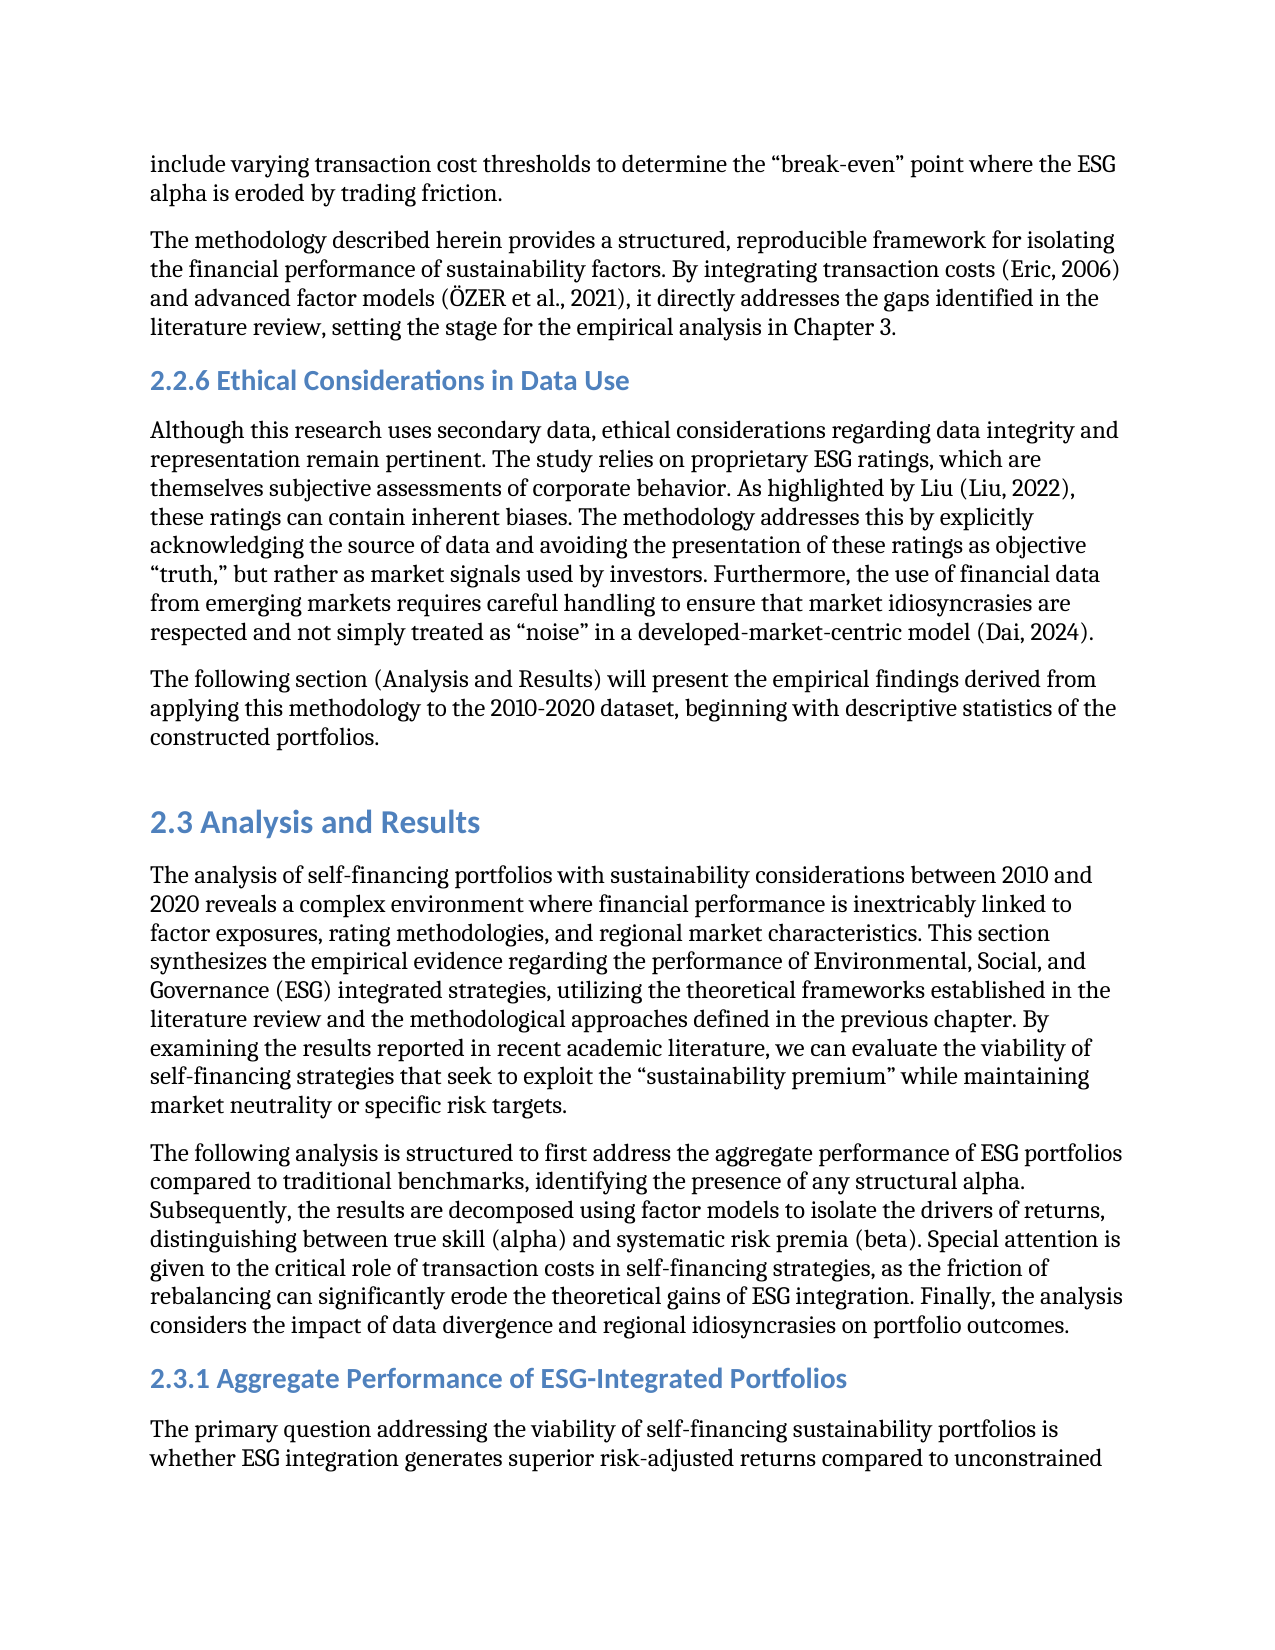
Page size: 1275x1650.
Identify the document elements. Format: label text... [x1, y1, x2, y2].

text The methodology described herein provides a structured, reproducible framework for isolating the financial performance of sustainability factors. By integrating transaction costs (Eric, 2006) and advanced factor models (ÖZER et al., 2021), it directly addresses the gaps identified in the literature review, setting the stage for the empirical analysis in Chapter 3. [150, 226, 1125, 341]
subtitle 2.3 Analysis and Results [150, 801, 1125, 842]
text The following section (Analysis and Results) will present the empirical findings derived from applying this methodology to the 2010-2020 dataset, beginning with descriptive statistics of the constructed portfolios. [150, 665, 1125, 751]
text Although this research uses secondary data, ethical considerations regarding data integrity and representation remain pertinent. The study relies on proprietary ESG ratings, which are themselves subjective assessments of corporate behavior. As highlighted by Liu (Liu, 2022), these ratings can contain inherent biases. The methodology addresses this by explicitly acknowledging the source of data and avoiding the presentation of these ratings as objective “truth,” but rather as market signals used by investors. Furthermore, the use of financial data from emerging markets requires careful handling to ensure that market idiosyncrasies are respected and not simply treated as “noise” in a developed-market-centric model (Dai, 2024). [150, 416, 1125, 646]
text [150, 1415, 1125, 1472]
text The following analysis is structured to first address the aggregate performance of ESG portfolios compared to traditional benchmarks, identifying the presence of any structural alpha. Subsequently, the results are decomposed using factor models to isolate the drivers of returns, distinguishing between true skill (alpha) and systematic risk premia (beta). Special attention is given to the critical role of transaction costs in self-financing strategies, as the friction of rebalancing can significantly erode the theoretical gains of ESG integration. Finally, the analysis considers the impact of data divergence and regional idiosyncrasies on portfolio outcomes. [150, 1138, 1125, 1340]
text The analysis of self-financing portfolios with sustainability considerations between 2010 and 2020 reveals a complex environment where financial performance is inextricably linked to factor exposures, rating methodologies, and regional market characteristics. This section synthesizes the empirical evidence regarding the performance of Environmental, Social, and Governance (ESG) integrated strategies, utilizing the theoretical frameworks established in the literature review and the methodological approaches defined in the previous chapter. By examining the results reported in recent academic literature, we can evaluate the viability of self-financing strategies that seek to exploit the “sustainability premium” while maintaining market neutrality or specific risk targets. [150, 861, 1125, 1120]
subtitle 2.3.1 Aggregate Performance of ESG-Integrated Portfolios [150, 1361, 1125, 1396]
subtitle 2.2.6 Ethical Considerations in Data Use [150, 362, 1125, 398]
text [150, 150, 1125, 207]
